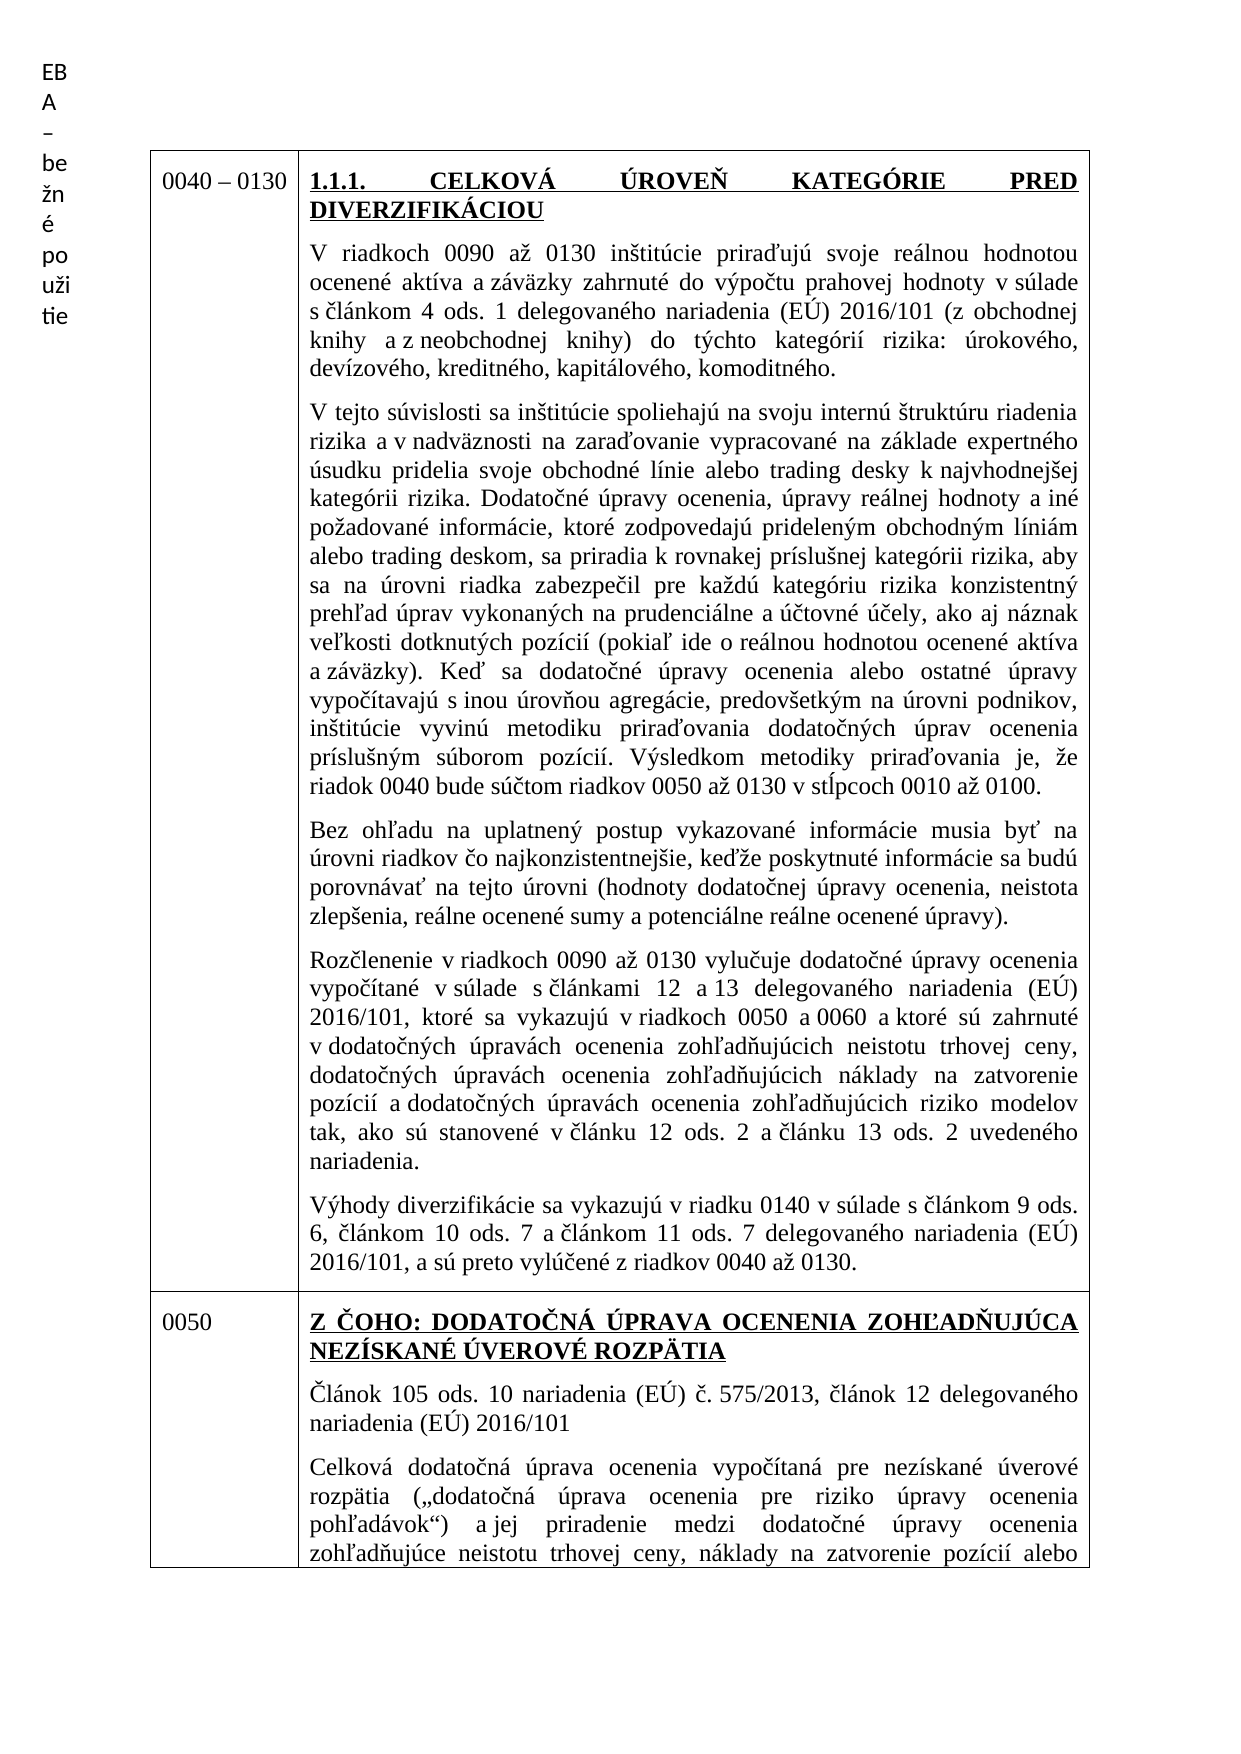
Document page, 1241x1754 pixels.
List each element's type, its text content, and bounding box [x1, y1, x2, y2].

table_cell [299, 1292, 1089, 1567]
table_cell 0040 – 0130 [151, 151, 298, 1291]
table_cell 0050 [151, 1292, 298, 1567]
table_cell 1.1.1. CELKOVÁ ÚROVEŇ KATEGÓRIE PRED DIVERZIFIKÁCIOU V riadkoch 0090 až 0130 inštitúcie priraďujú svoje reálnou hodnotou ocenené aktíva a záväzky zahrnuté do výpočtu prahovej hodnoty v súlade s článkom 4 ods. 1 delegovaného nariadenia (EÚ) 2016/101 (z obchodnej knihy a z neobchodnej knihy) do týchto kategórií rizika: úrokového, devízového, kreditného, kapitálového, komoditného. V tejto súvislosti sa inštitúcie spoliehajú na svoju internú štruktúru riadenia rizika a v nadväznosti na zaraďovanie vypracované na základe expertného úsudku pridelia svoje obchodné línie alebo trading desky k najvhodnejšej kategórii rizika. Dodatočné úpravy ocenenia, úpravy reálnej hodnoty a iné požadované informácie, ktoré zodpovedajú prideleným obchodným líniám alebo trading deskom, sa priradia k rovnakej príslušnej kategórii rizika, aby sa na úrovni riadka zabezpečil pre každú kategóriu rizika konzistentný prehľad úprav vykonaných na prudenciálne a účtovné účely, ako aj náznak veľkosti dotknutých pozícií (pokiaľ ide o reálnou hodnotou ocenené aktíva a záväzky). Keď sa dodatočné úpravy ocenenia alebo ostatné úpravy vypočítavajú s inou úrovňou agregácie, predovšetkým na úrovni podnikov, inštitúcie vyvinú metodiku priraďovania dodatočných úprav ocenenia príslušným súborom pozícií. Výsledkom metodiky priraďovania je, že riadok 0040 bude súčtom riadkov 0050 až 0130 v stĺpcoch 0010 až 0100. Bez ohľadu na uplatnený postup vykazované informácie musia byť na úrovni riadkov čo najkonzistentnejšie, keďže poskytnuté informácie sa budú porovnávať na tejto úrovni (hodnoty dodatočnej úpravy ocenenia, neistota zlepšenia, reálne ocenené sumy a potenciálne reálne ocenené úpravy). Rozčlenenie v riadkoch 0090 až 0130 vylučuje dodatočné úpravy ocenenia vypočítané v súlade s článkami 12 a 13 delegovaného nariadenia (EÚ) 2016/101, ktoré sa vykazujú v riadkoch 0050 a 0060 a ktoré sú zahrnuté v dodatočných úpravách ocenenia zohľadňujúcich neistotu trhovej ceny, dodatočných úpravách ocenenia zohľadňujúcich náklady na zatvorenie pozícií a dodatočných úpravách ocenenia zohľadňujúcich riziko modelov tak, ako sú stanovené v článku 12 ods. 2 a článku 13 ods. 2 uvedeného nariadenia. Výhody diverzifikácie sa vykazujú v riadku 0140 v súlade s článkom 9 ods. 6, článkom 10 ods. 7 a článkom 11 ods. 7 delegovaného nariadenia (EÚ) 2016/101, a sú preto vylúčené z riadkov 0040 až 0130. [299, 151, 1089, 1291]
